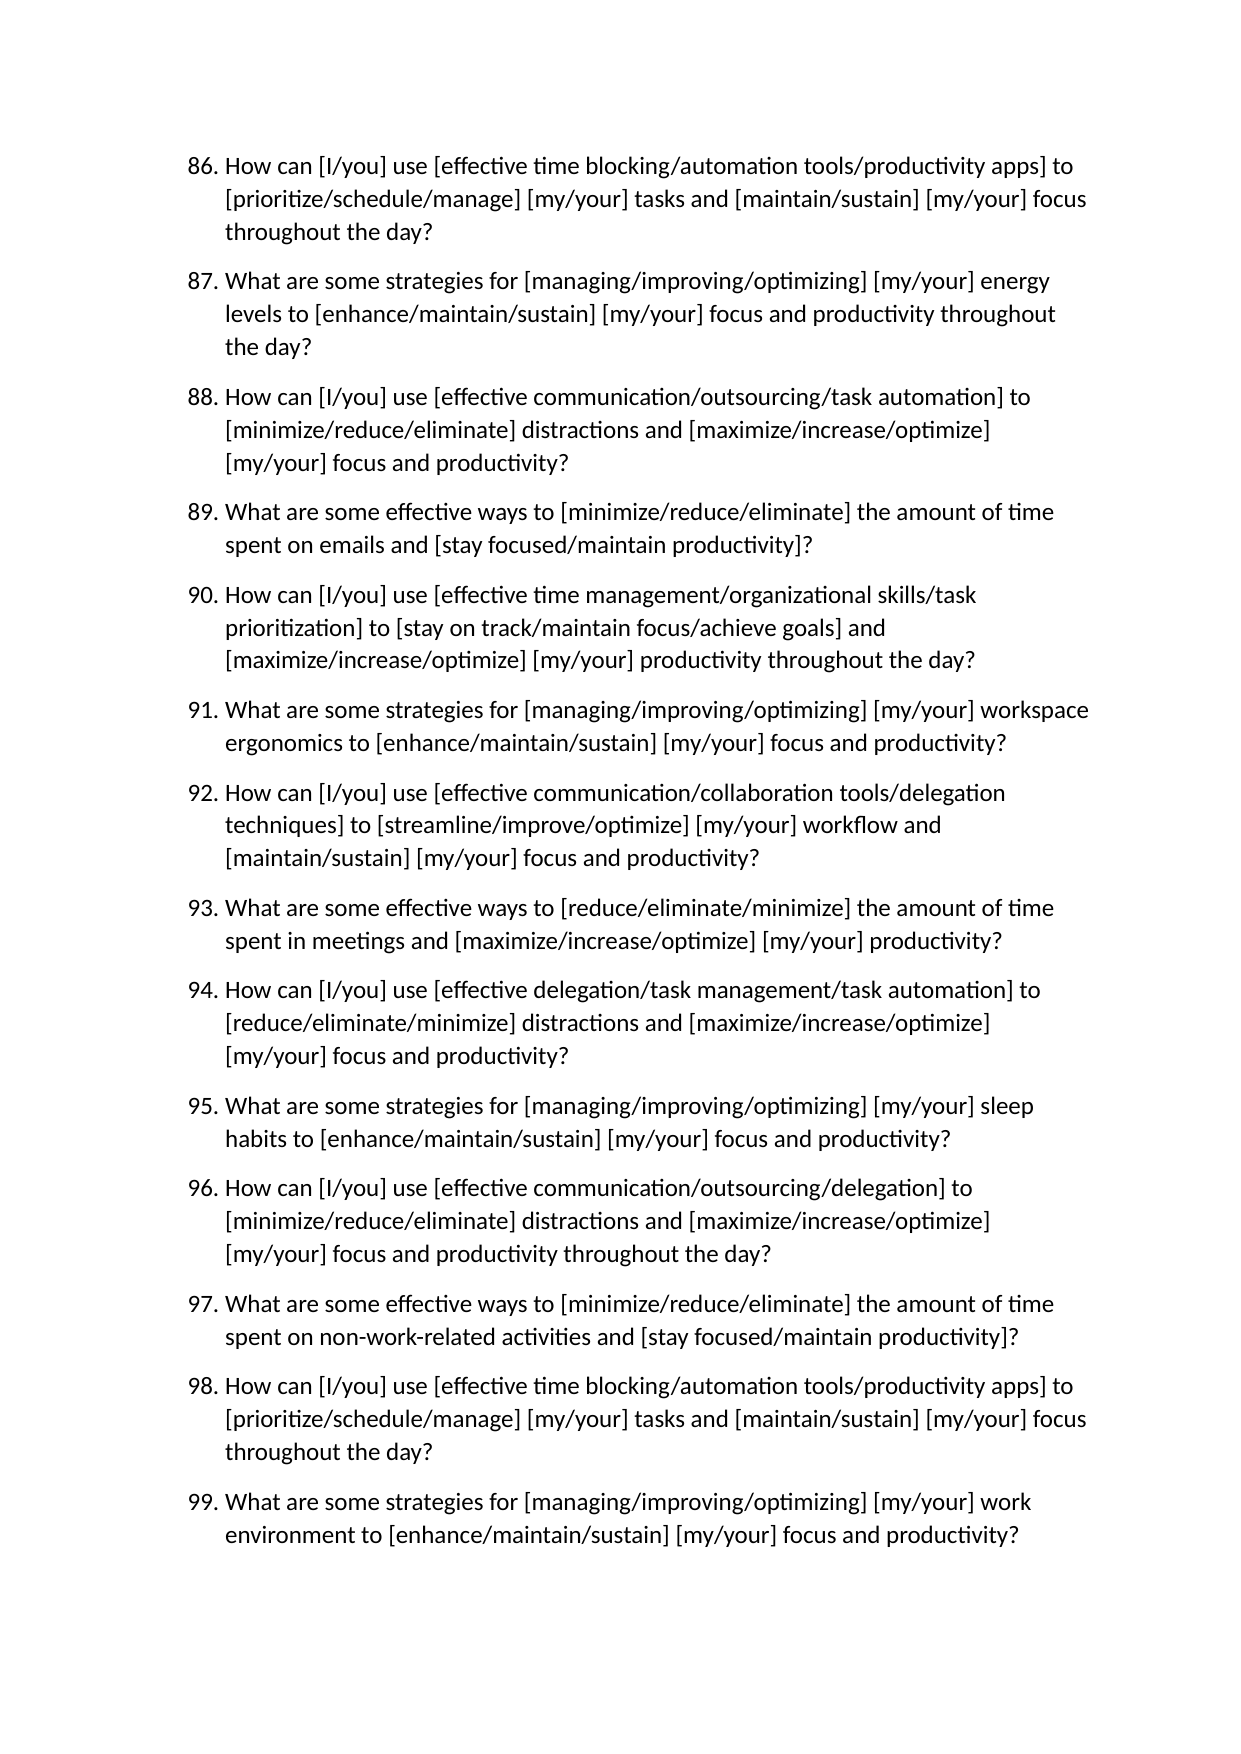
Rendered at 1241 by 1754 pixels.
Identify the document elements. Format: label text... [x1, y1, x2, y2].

list How can [I/you] use [effective time blocking/automation tools/productivity apps] to [prioritize/schedule/manage] [my/your] tasks and [maintain/sustain] [my/your] focus throughout the day? [187, 150, 1090, 246]
list What are some effective ways to [reduce/eliminate/minimize] the amount of time spent in meetings and [maximize/increase/optimize] [my/your] productivity? [187, 892, 1090, 956]
list What are some strategies for [managing/improving/optimizing] [my/your] energy levels to [enhance/maintain/sustain] [my/your] focus and productivity throughout the day? [187, 265, 1090, 362]
list What are some strategies for [managing/improving/optimizing] [my/your] sleep habits to [enhance/maintain/sustain] [my/your] focus and productivity? [187, 1090, 1090, 1153]
list How can [I/you] use [effective time blocking/automation tools/productivity apps] to [prioritize/schedule/manage] [my/your] tasks and [maintain/sustain] [my/your] focus throughout the day? [187, 1370, 1090, 1467]
list What are some strategies for [managing/improving/optimizing] [my/your] workspace ergonomics to [enhance/maintain/sustain] [my/your] focus and productivity? [187, 694, 1090, 758]
list How can [I/you] use [effective delegation/task management/task automation] to [reduce/eliminate/minimize] distractions and [maximize/increase/optimize] [my/your] focus and productivity? [187, 974, 1090, 1071]
list How can [I/you] use [effective communication/outsourcing/task automation] to [minimize/reduce/eliminate] distractions and [maximize/increase/optimize] [my/your] focus and productivity? [187, 381, 1090, 477]
list How can [I/you] use [effective communication/collaboration tools/delegation techniques] to [streamline/improve/optimize] [my/your] workflow and [maintain/sustain] [my/your] focus and productivity? [187, 777, 1090, 873]
list What are some strategies for [managing/improving/optimizing] [my/your] work environment to [enhance/maintain/sustain] [my/your] focus and productivity? [187, 1486, 1090, 1549]
list What are some effective ways to [minimize/reduce/eliminate] the amount of time spent on non-work-related activities and [stay focused/maintain productivity]? [187, 1288, 1090, 1351]
list How can [I/you] use [effective time management/organizational skills/task prioritization] to [stay on track/maintain focus/achieve goals] and [maximize/increase/optimize] [my/your] productivity throughout the day? [187, 579, 1090, 675]
list How can [I/you] use [effective communication/outsourcing/delegation] to [minimize/reduce/eliminate] distractions and [maximize/increase/optimize] [my/your] focus and productivity throughout the day? [187, 1172, 1090, 1269]
list What are some effective ways to [minimize/reduce/eliminate] the amount of time spent on emails and [stay focused/maintain productivity]? [187, 496, 1090, 560]
